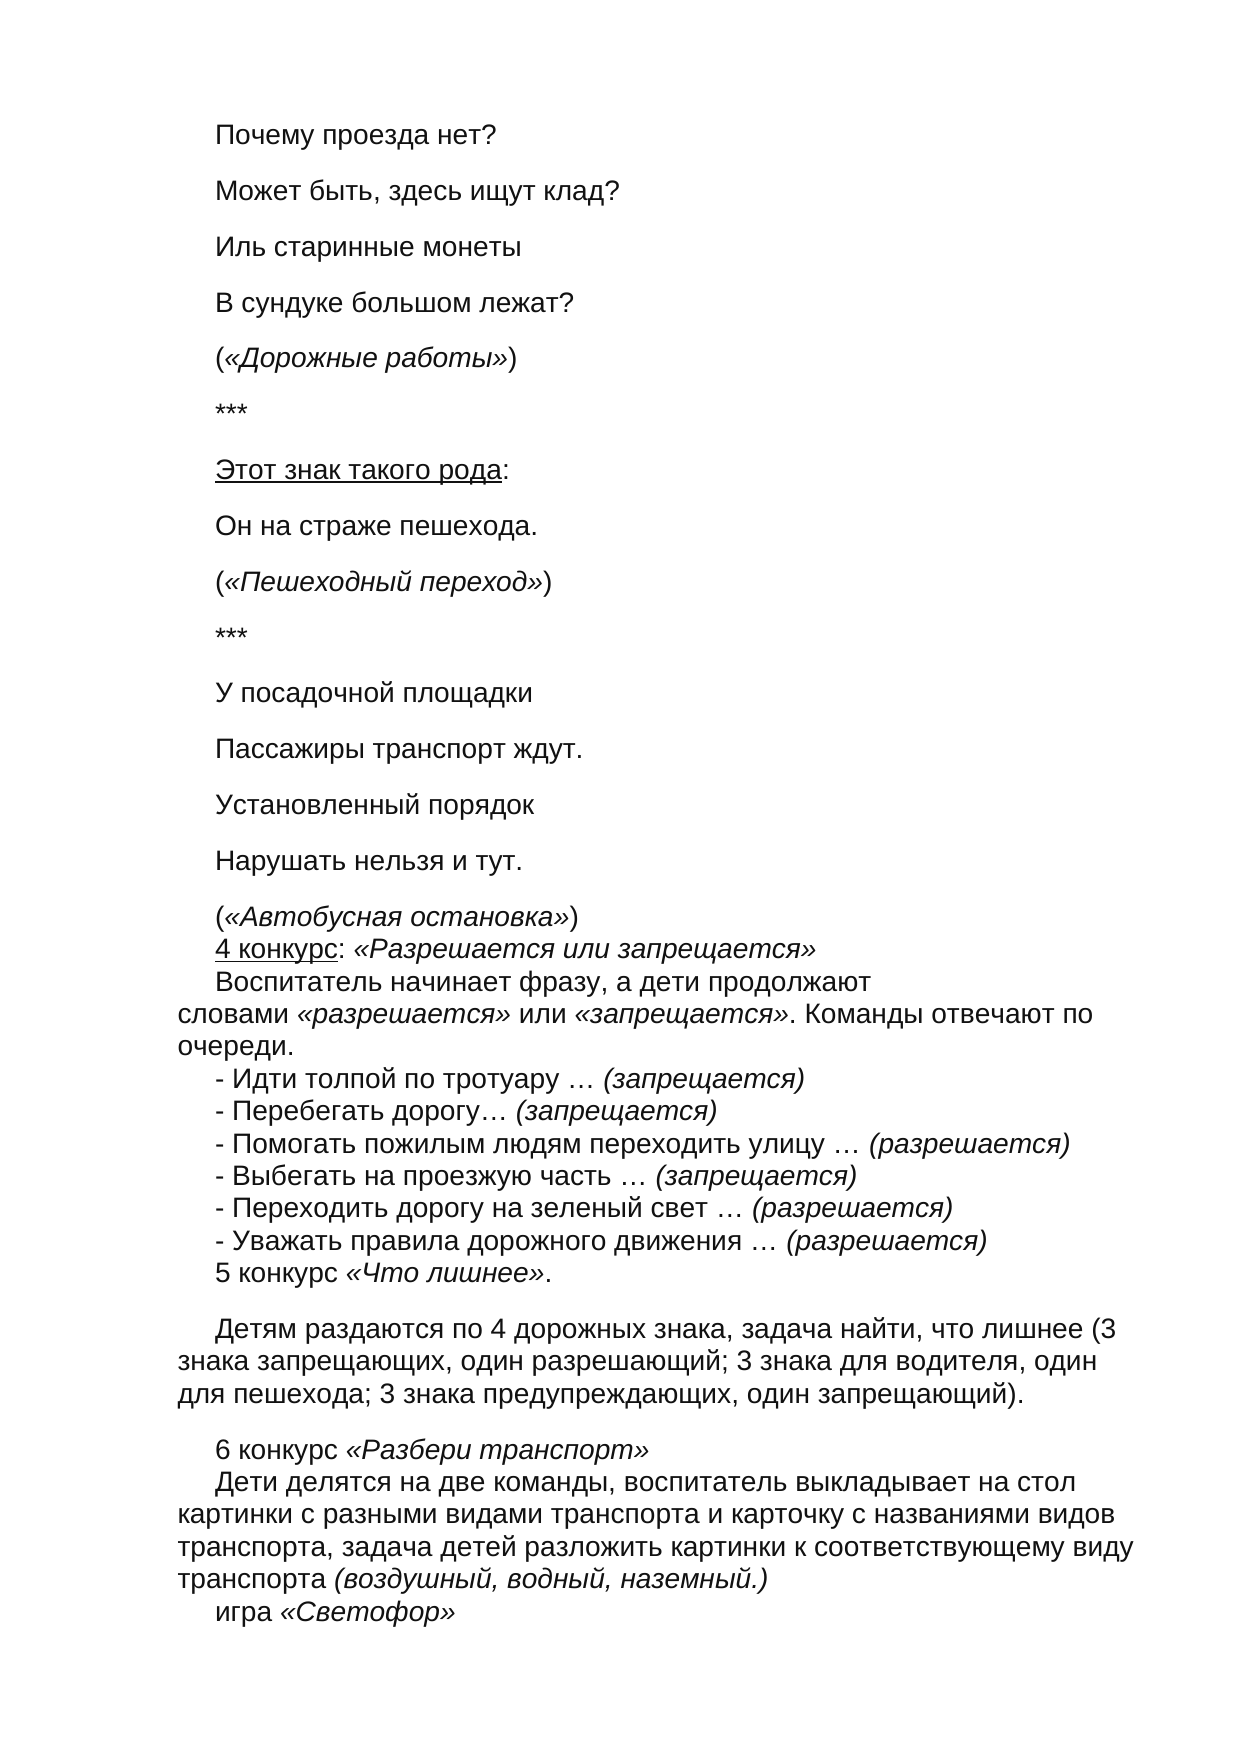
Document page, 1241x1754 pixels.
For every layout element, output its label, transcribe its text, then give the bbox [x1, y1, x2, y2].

text - Уважать правила дорожного движения … (разрешается) [177, 1224, 1152, 1256]
text Воспитатель начинает фразу, а дети продолжают словами «разрешается» или «запрещается». Команды отвечают по очереди. [177, 964, 1152, 1062]
text Пассажиры транспорт ждут. [177, 732, 1152, 765]
text Иль старинные монеты [177, 230, 1152, 262]
text игра «Светофор» [177, 1594, 1152, 1627]
text Почему проезда нет? [177, 118, 1152, 151]
text 6 конкурс «Разбери транспорт» [177, 1433, 1152, 1465]
text Он на страже пешехода. [177, 509, 1152, 541]
text 4 конкурс: «Разрешается или запрещается» [177, 932, 1152, 964]
text 5 конкурс «Что лишнее». [177, 1256, 1152, 1288]
text *** [177, 397, 1152, 430]
text Может быть, здесь ищут клад? [177, 174, 1152, 206]
text Детям раздаются по 4 дорожных знака, задача найти, что лишнее (3 знака запрещающих, один разрешающий; 3 знака для водителя, один для пешехода; 3 знака предупреждающих, один запрещающий). [177, 1312, 1152, 1409]
text *** [177, 621, 1152, 653]
text («Пешеходный переход») [177, 565, 1152, 597]
text - Перебегать дорогу… (запрещается) [177, 1094, 1152, 1127]
text («Автобусная остановка») [177, 900, 1152, 932]
text («Дорожные работы») [177, 341, 1152, 374]
text - Идти толпой по тротуару … (запрещается) [177, 1062, 1152, 1094]
text В сундуке большом лежат? [177, 286, 1152, 318]
text Дети делятся на две команды, воспитатель выкладывает на стол картинки с разными видами транспорта и карточку с названиями видов транспорта, задача детей разложить картинки к соответствующему виду транспорта (воздушный, водный, наземный.) [177, 1465, 1152, 1594]
text Нарушать нельзя и тут. [177, 844, 1152, 876]
text - Выбегать на проезжую часть … (запрещается) [177, 1159, 1152, 1191]
text - Переходить дорогу на зеленый свет … (разрешается) [177, 1191, 1152, 1224]
text Этот знак такого рода: [177, 453, 1152, 486]
text У посадочной площадки [177, 676, 1152, 709]
text - Помогать пожилым людям переходить улицу … (разрешается) [177, 1127, 1152, 1159]
text Установленный порядок [177, 788, 1152, 821]
